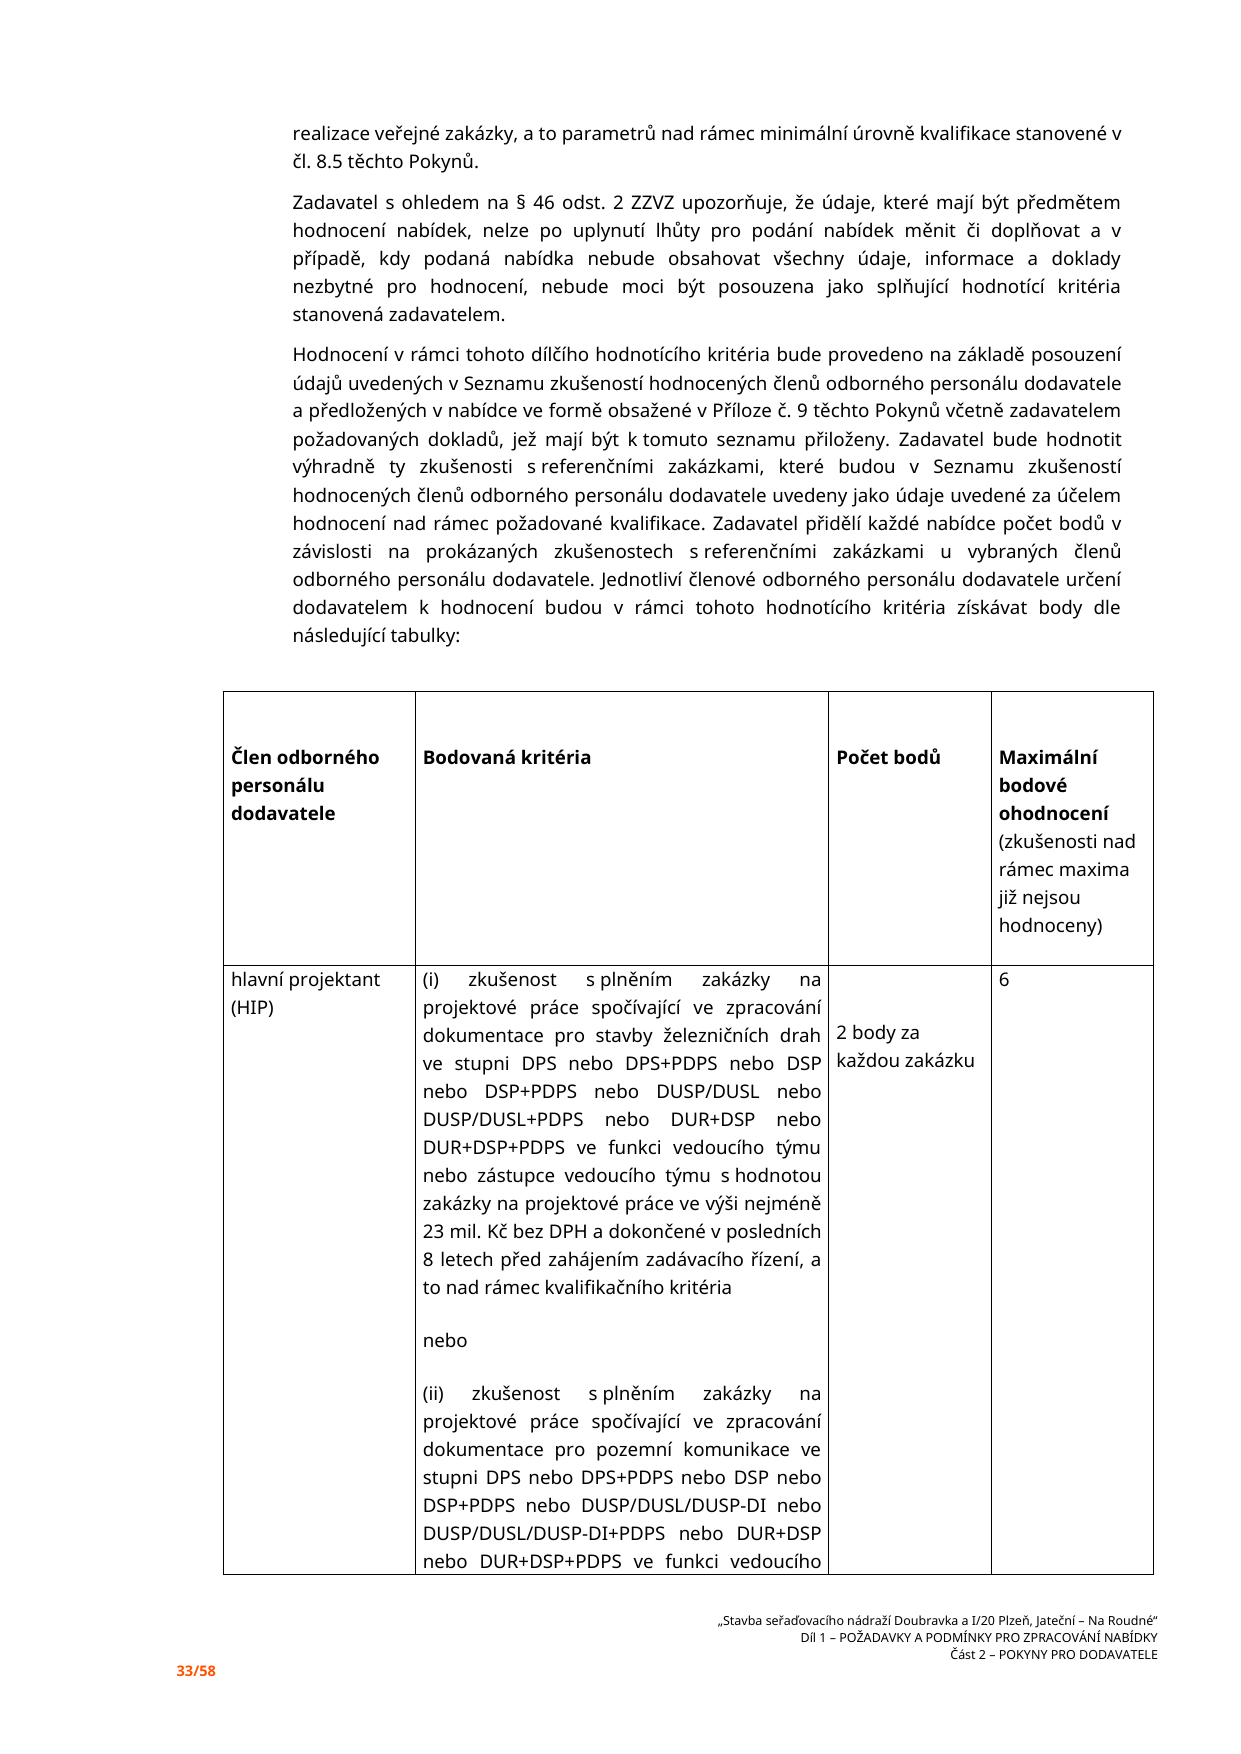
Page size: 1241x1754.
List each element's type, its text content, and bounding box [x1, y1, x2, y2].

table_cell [829, 966, 991, 1574]
table_header Člen odborného personálu dodavatele [224, 692, 415, 965]
table_header Maximální bodové ohodnocení (zkušenosti nad rámec maxima již nejsou hodnoceny) [992, 692, 1153, 965]
table_cell 6 [992, 966, 1153, 1574]
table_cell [224, 966, 415, 1574]
table_header Bodovaná kritéria [416, 692, 828, 965]
table_header Počet bodů [829, 692, 991, 965]
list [292, 121, 1122, 174]
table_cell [416, 966, 828, 1574]
list Zadavatel s ohledem na § 46 odst. 2 ZZVZ upozorňuje, že údaje, které mají být předmětem hodnocení nabídek, nelze po uplynutí lhůty pro podání nabídek měnit či doplňovat a v případě, kdy podaná nabídka nebude obsahovat všechny údaje, informace a doklady nezbytné pro hodnocení, nebude moci být posouzena jako splňující hodnotící kritéria stanovená zadavatelem. [292, 189, 1122, 327]
list Hodnocení v rámci tohoto dílčího hodnotícího kritéria bude provedeno na základě posouzení údajů uvedených v Seznamu zkušeností hodnocených členů odborného personálu dodavatele a předložených v nabídce ve formě obsažené v Příloze č. 9 těchto Pokynů včetně zadavatelem požadovaných dokladů, jež mají být k tomuto seznamu přiloženy. Zadavatel bude hodnotit výhradně ty zkušenosti s referenčními zakázkami, které budou v Seznamu zkušeností hodnocených členů odborného personálu dodavatele uvedeny jako údaje uvedené za účelem hodnocení nad rámec požadované kvalifikace. Zadavatel přidělí každé nabídce počet bodů v závislosti na prokázaných zkušenostech s referenčními zakázkami u vybraných členů odborného personálu dodavatele. Jednotliví členové odborného personálu dodavatele určení dodavatelem k hodnocení budou v rámci tohoto hodnotícího kritéria získávat body dle následující tabulky: [292, 342, 1122, 647]
